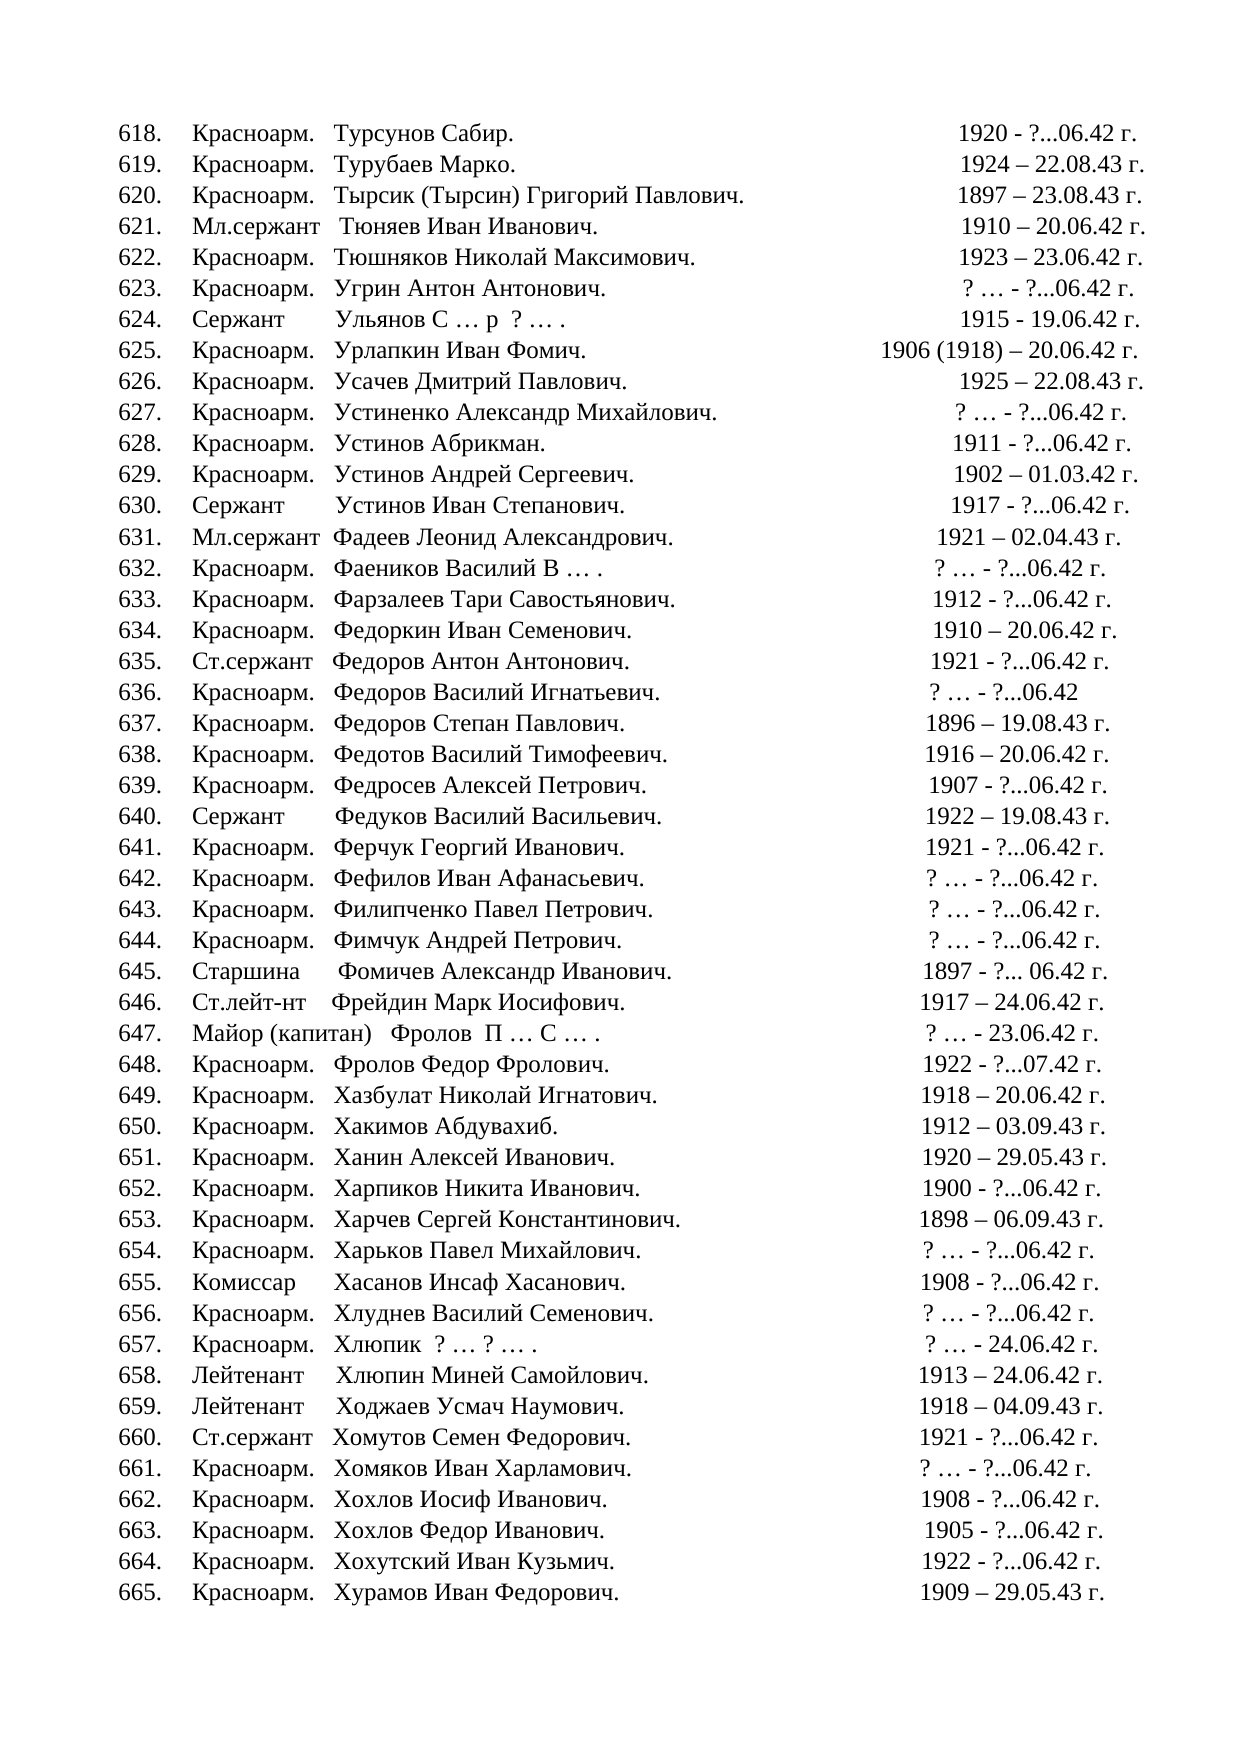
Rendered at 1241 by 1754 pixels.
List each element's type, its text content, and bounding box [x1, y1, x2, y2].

list Красноарм. Тырсик (Тырсин) Григорий Павлович. 1897 – 23.08.43 г. [118, 180, 1152, 209]
list Лейтенант Хлюпин Миней Самойлович. 1913 – 24.06.42 г. [118, 1360, 1152, 1388]
list Красноарм. Федоров Василий Игнатьевич. ? … - ?...06.42 [118, 677, 1152, 706]
list Красноарм. Харьков Павел Михайлович. ? … - ?...06.42 г. [118, 1236, 1152, 1264]
list Красноарм. Федоркин Иван Семенович. 1910 – 20.06.42 г. [118, 615, 1152, 643]
list Красноарм. Устинов Абрикман. 1911 - ?...06.42 г. [118, 428, 1152, 457]
list Красноарм. Хохутский Иван Кузьмич. 1922 - ?...06.42 г. [118, 1546, 1152, 1575]
list Ст.сержант Хомутов Семен Федорович. 1921 - ?...06.42 г. [118, 1422, 1152, 1451]
list Ст.лейт-нт Фрейдин Марк Иосифович. 1917 – 24.06.42 г. [118, 987, 1152, 1016]
list Красноарм. Федотов Василий Тимофеевич. 1916 – 20.06.42 г. [118, 739, 1152, 768]
list Мл.сержант Тюняев Иван Иванович. 1910 – 20.06.42 г. [118, 211, 1152, 240]
list Красноарм. Фефилов Иван Афанасьевич. ? … - ?...06.42 г. [118, 863, 1152, 892]
list Красноарм. Устинов Андрей Сергеевич. 1902 – 01.03.42 г. [118, 459, 1152, 488]
list Красноарм. Усачев Дмитрий Павлович. 1925 – 22.08.43 г. [118, 366, 1152, 395]
list Старшина Фомичев Александр Иванович. 1897 - ?... 06.42 г. [118, 956, 1152, 985]
list Красноарм. Хохлов Иосиф Иванович. 1908 - ?...06.42 г. [118, 1484, 1152, 1513]
list Комиссар Хасанов Инсаф Хасанович. 1908 - ?...06.42 г. [118, 1267, 1152, 1295]
list Красноарм. Фаеников Василий В … . ? … - ?...06.42 г. [118, 553, 1152, 581]
list Красноарм. Федросев Алексей Петрович. 1907 - ?...06.42 г. [118, 770, 1152, 799]
list Красноарм. Хакимов Абдувахиб. 1912 – 03.09.43 г. [118, 1111, 1152, 1140]
list Красноарм. Устиненко Александр Михайлович. ? … - ?...06.42 г. [118, 397, 1152, 426]
list Красноарм. Фролов Федор Фролович. 1922 - ?...07.42 г. [118, 1049, 1152, 1078]
list Красноарм. Хлюпик ? … ? … . ? … - 24.06.42 г. [118, 1329, 1152, 1357]
list Красноарм. Урлапкин Иван Фомич. 1906 (1918) – 20.06.42 г. [118, 335, 1152, 364]
list Сержант Ульянов С … р ? … . 1915 - 19.06.42 г. [118, 304, 1152, 333]
list Красноарм. Хомяков Иван Харламович. ? … - ?...06.42 г. [118, 1453, 1152, 1482]
list Красноарм. Турсунов Сабир. 1920 - ?...06.42 г. [118, 118, 1152, 147]
list Красноарм. Тюшняков Николай Максимович. 1923 – 23.06.42 г. [118, 242, 1152, 271]
list Красноарм. Харпиков Никита Иванович. 1900 - ?...06.42 г. [118, 1173, 1152, 1202]
list Сержант Устинов Иван Степанович. 1917 - ?...06.42 г. [118, 491, 1152, 519]
list Красноарм. Турубаев Марко. 1924 – 22.08.43 г. [118, 149, 1152, 178]
list Красноарм. Фимчук Андрей Петрович. ? … - ?...06.42 г. [118, 925, 1152, 954]
list Красноарм. Хурамов Иван Федорович. 1909 – 29.05.43 г. [118, 1577, 1152, 1606]
list Красноарм. Хлуднев Василий Семенович. ? … - ?...06.42 г. [118, 1298, 1152, 1326]
list Красноарм. Фарзалеев Тари Савостьянович. 1912 - ?...06.42 г. [118, 584, 1152, 612]
list Красноарм. Угрин Антон Антонович. ? … - ?...06.42 г. [118, 273, 1152, 302]
list Сержант Федуков Василий Васильевич. 1922 – 19.08.43 г. [118, 801, 1152, 830]
list Красноарм. Федоров Степан Павлович. 1896 – 19.08.43 г. [118, 708, 1152, 737]
list Лейтенант Ходжаев Усмач Наумович. 1918 – 04.09.43 г. [118, 1391, 1152, 1419]
list Красноарм. Харчев Сергей Константинович. 1898 – 06.09.43 г. [118, 1204, 1152, 1233]
list Красноарм. Ферчук Георгий Иванович. 1921 - ?...06.42 г. [118, 832, 1152, 861]
list Красноарм. Хазбулат Николай Игнатович. 1918 – 20.06.42 г. [118, 1080, 1152, 1109]
list Мл.сержант Фадеев Леонид Александрович. 1921 – 02.04.43 г. [118, 522, 1152, 550]
list Красноарм. Хохлов Федор Иванович. 1905 - ?...06.42 г. [118, 1515, 1152, 1544]
list Майор (капитан) Фролов П … С … . ? … - 23.06.42 г. [118, 1018, 1152, 1047]
list Ст.сержант Федоров Антон Антонович. 1921 - ?...06.42 г. [118, 646, 1152, 674]
list Красноарм. Филипченко Павел Петрович. ? … - ?...06.42 г. [118, 894, 1152, 923]
list Красноарм. Ханин Алексей Иванович. 1920 – 29.05.43 г. [118, 1142, 1152, 1171]
